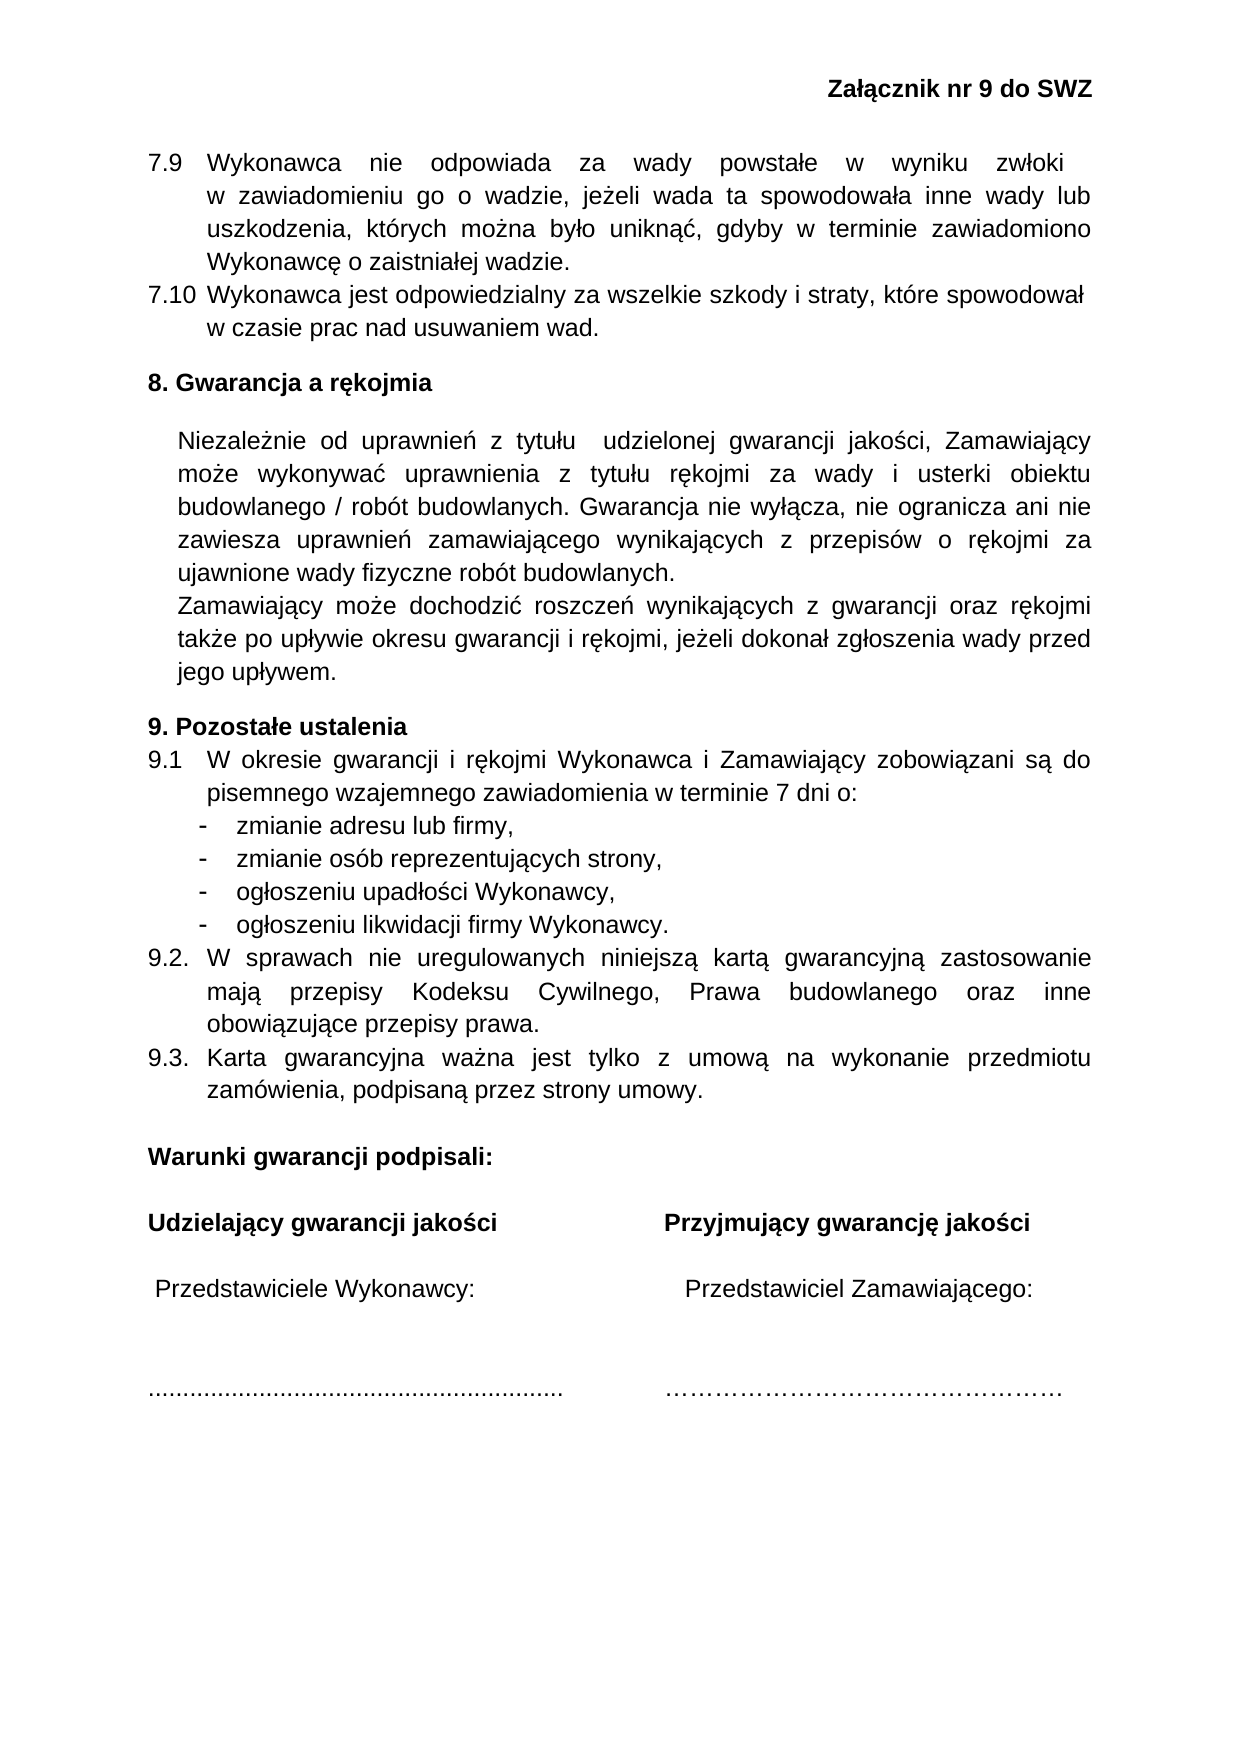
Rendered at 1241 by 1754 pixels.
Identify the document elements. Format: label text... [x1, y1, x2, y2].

text ............................................................ ………………………………………… [148, 1373, 1093, 1401]
text 7.10 Wykonawca jest odpowiedzialny za wszelkie szkody i straty, które spowodował w czasie prac nad usuwaniem wad. [148, 280, 1093, 341]
text Udzielający gwarancji jakości Przyjmujący gwarancję jakości [148, 1208, 1093, 1236]
text 7.9 Wykonawca nie odpowiada za wady powstałe w wyniku zwłoki w zawiadomieniu go o wadzie, jeżeli wada ta spowodowała inne wady lub uszkodzenia, których można było uniknąć, gdyby w terminie zawiadomiono Wykonawcę o zaistniałej wadzie. [148, 148, 1093, 275]
text 9.1 W okresie gwarancji i rękojmi Wykonawca i Zamawiający zobowiązani są do pisemnego wzajemnego zawiadomienia w terminie 7 dni o: [148, 745, 1093, 807]
list ogłoszeniu likwidacji firmy Wykonawcy. [199, 910, 1093, 939]
text Zamawiający może dochodzić roszczeń wynikających z gwarancji oraz rękojmi także po upływie okresu gwarancji i rękojmi, jeżeli dokonał zgłoszenia wady przed jego upływem. [118, 591, 1093, 686]
list ogłoszeniu upadłości Wykonawcy, [199, 877, 1093, 906]
text Niezależnie od uprawnień z tytułu udzielonej gwarancji jakości, Zamawiający może wykonywać uprawnienia z tytułu rękojmi za wady i usterki obiektu budowlanego / robót budowlanych. Gwarancja nie wyłącza, nie ogranicza ani nie zawiesza uprawnień zamawiającego wynikających z przepisów o rękojmi za ujawnione wady fizyczne robót budowlanych. [177, 426, 1093, 587]
text 9. Pozostałe ustalenia [148, 712, 1093, 741]
list zmianie adresu lub firmy, [199, 811, 1093, 840]
text Warunki gwarancji podpisali: [148, 1142, 1093, 1170]
text Przedstawiciele Wykonawcy: Przedstawiciel Zamawiającego: [148, 1274, 1093, 1302]
text 8. Gwarancja a rękojmia [148, 368, 1093, 396]
list zmianie osób reprezentujących strony, [199, 844, 1093, 873]
text 9.2. W sprawach nie uregulowanych niniejszą kartą gwarancyjną zastosowanie mają przepisy Kodeksu Cywilnego, Prawa budowlanego oraz inne obowiązujące przepisy prawa. [148, 943, 1093, 1038]
text 9.3. Karta gwarancyjna ważna jest tylko z umową na wykonanie przedmiotu zamówienia, podpisaną przez strony umowy. [148, 1042, 1093, 1104]
